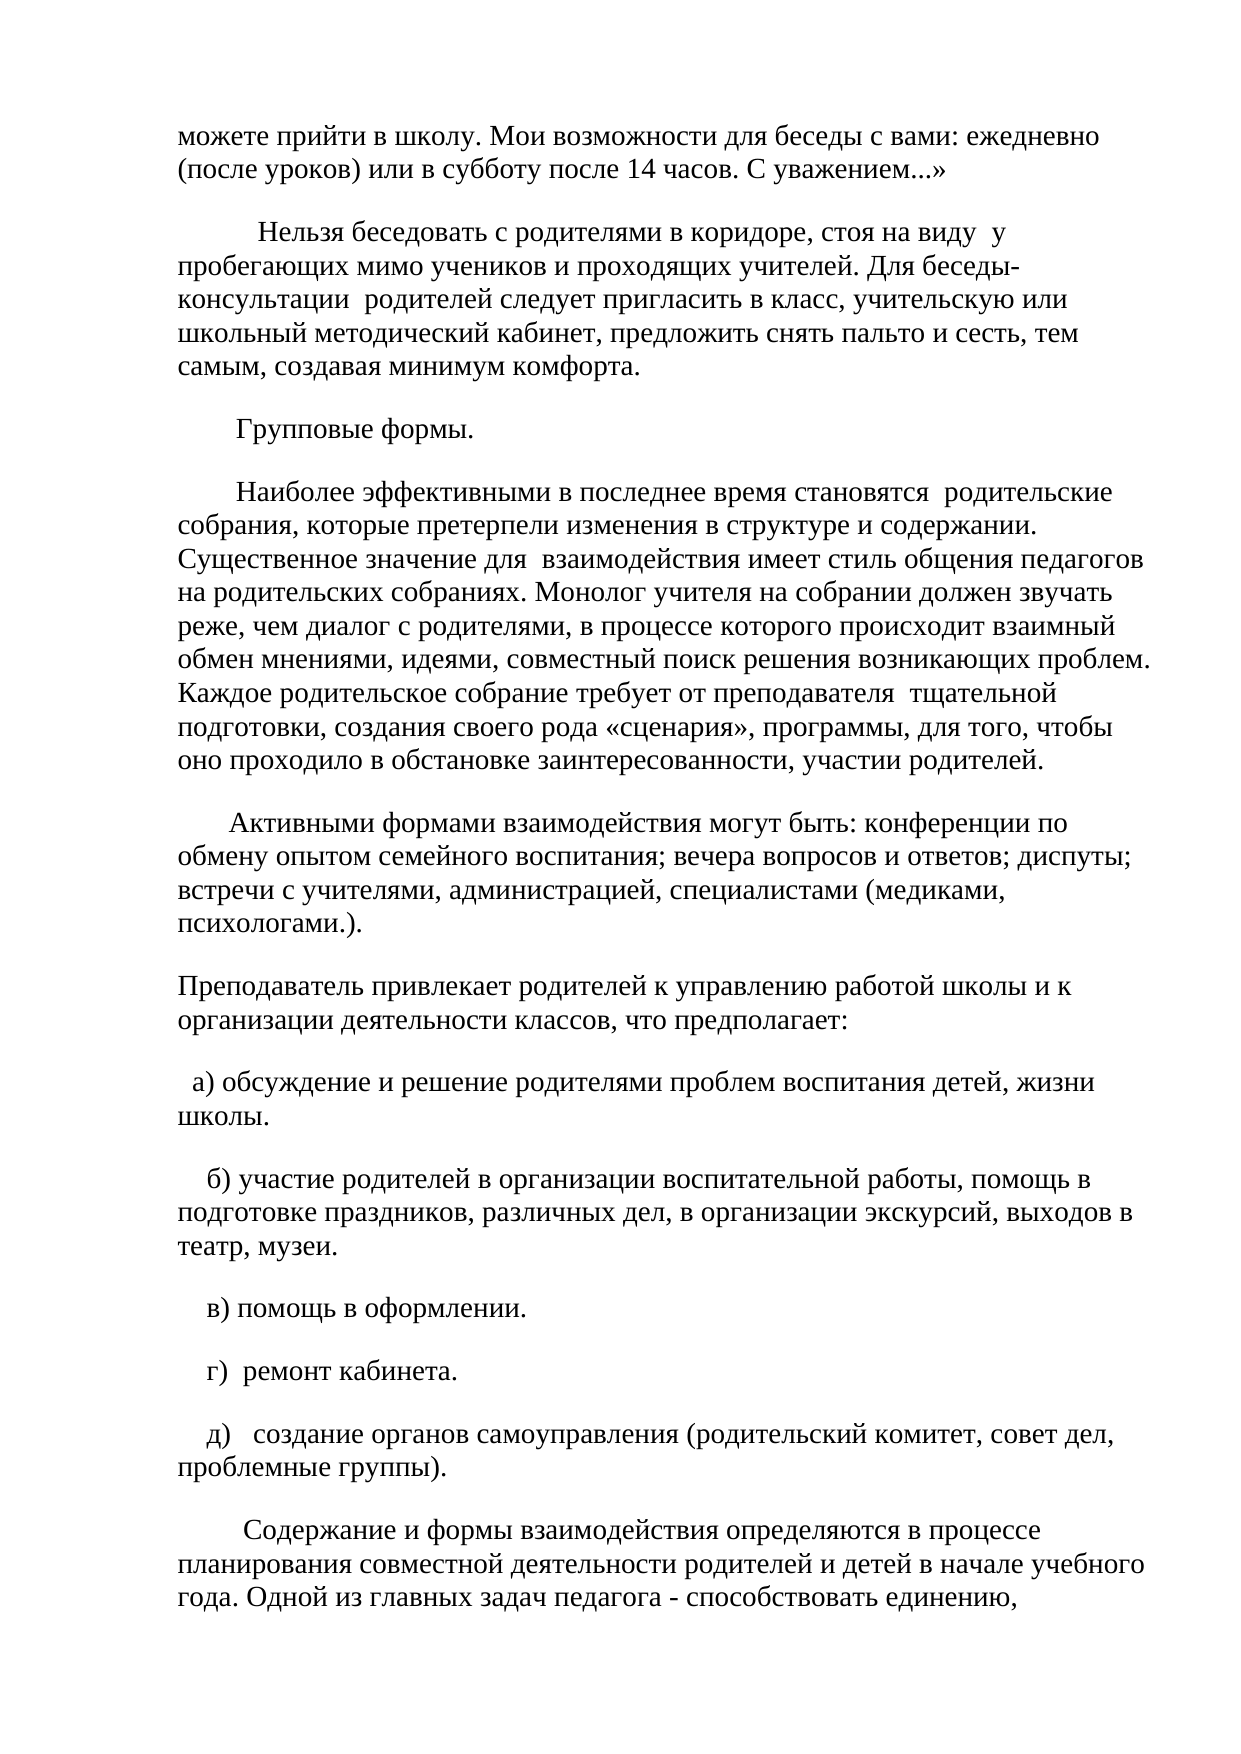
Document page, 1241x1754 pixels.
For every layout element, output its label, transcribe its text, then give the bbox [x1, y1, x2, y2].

text б) участие родителей в организации воспитательной работы, помощь в подготовке праздников, различных дел, в организации экскурсий, выходов в театр, музеи. [177, 1161, 1152, 1261]
text Преподаватель привлекает родителей к управлению работой школы и к организации деятельности классов, что предполагает: [177, 968, 1152, 1035]
text Групповые формы. [177, 411, 1152, 445]
text Активными формами взаимодействия могут быть: конференции по обмену опытом семейного воспитания; вечера вопросов и ответов; диспуты; встречи с учителями, администрацией, специалистами (медиками, психологами.). [177, 805, 1152, 939]
text г) ремонт кабинета. [177, 1353, 1152, 1387]
text а) обсуждение и решение родителями проблем воспитания детей, жизни школы. [177, 1064, 1152, 1132]
text Наиболее эффективными в последнее время становятся родительские собрания, которые претерпели изменения в структуре и содержании. Существенное значение для взаимодействия имеет стиль общения педагогов на родительских собраниях. Монолог учителя на собрании должен звучать реже, чем диалог с родителями, в процессе которого происходит взаимный обмен мнениями, идеями, совместный поиск решения возникающих проблем. Каждое родительское собрание требует от преподавателя тщательной подготовки, создания своего рода «сценария», программы, для того, чтобы оно проходило в обстановке заинтересованности, участии родителей. [177, 474, 1152, 776]
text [177, 1512, 1152, 1613]
text д) создание органов самоуправления (родительский комитет, совет дел, проблемные группы). [177, 1416, 1152, 1483]
text Нельзя беседовать с родителями в коридоре, стоя на виду у пробегающих мимо учеников и проходящих учителей. Для беседы-консультации родителей следует пригласить в класс, учительскую или школьный методический кабинет, предложить снять пальто и сесть, тем самым, создавая минимум комфорта. [177, 214, 1152, 382]
text в) помощь в оформлении. [177, 1291, 1152, 1324]
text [177, 118, 1152, 185]
